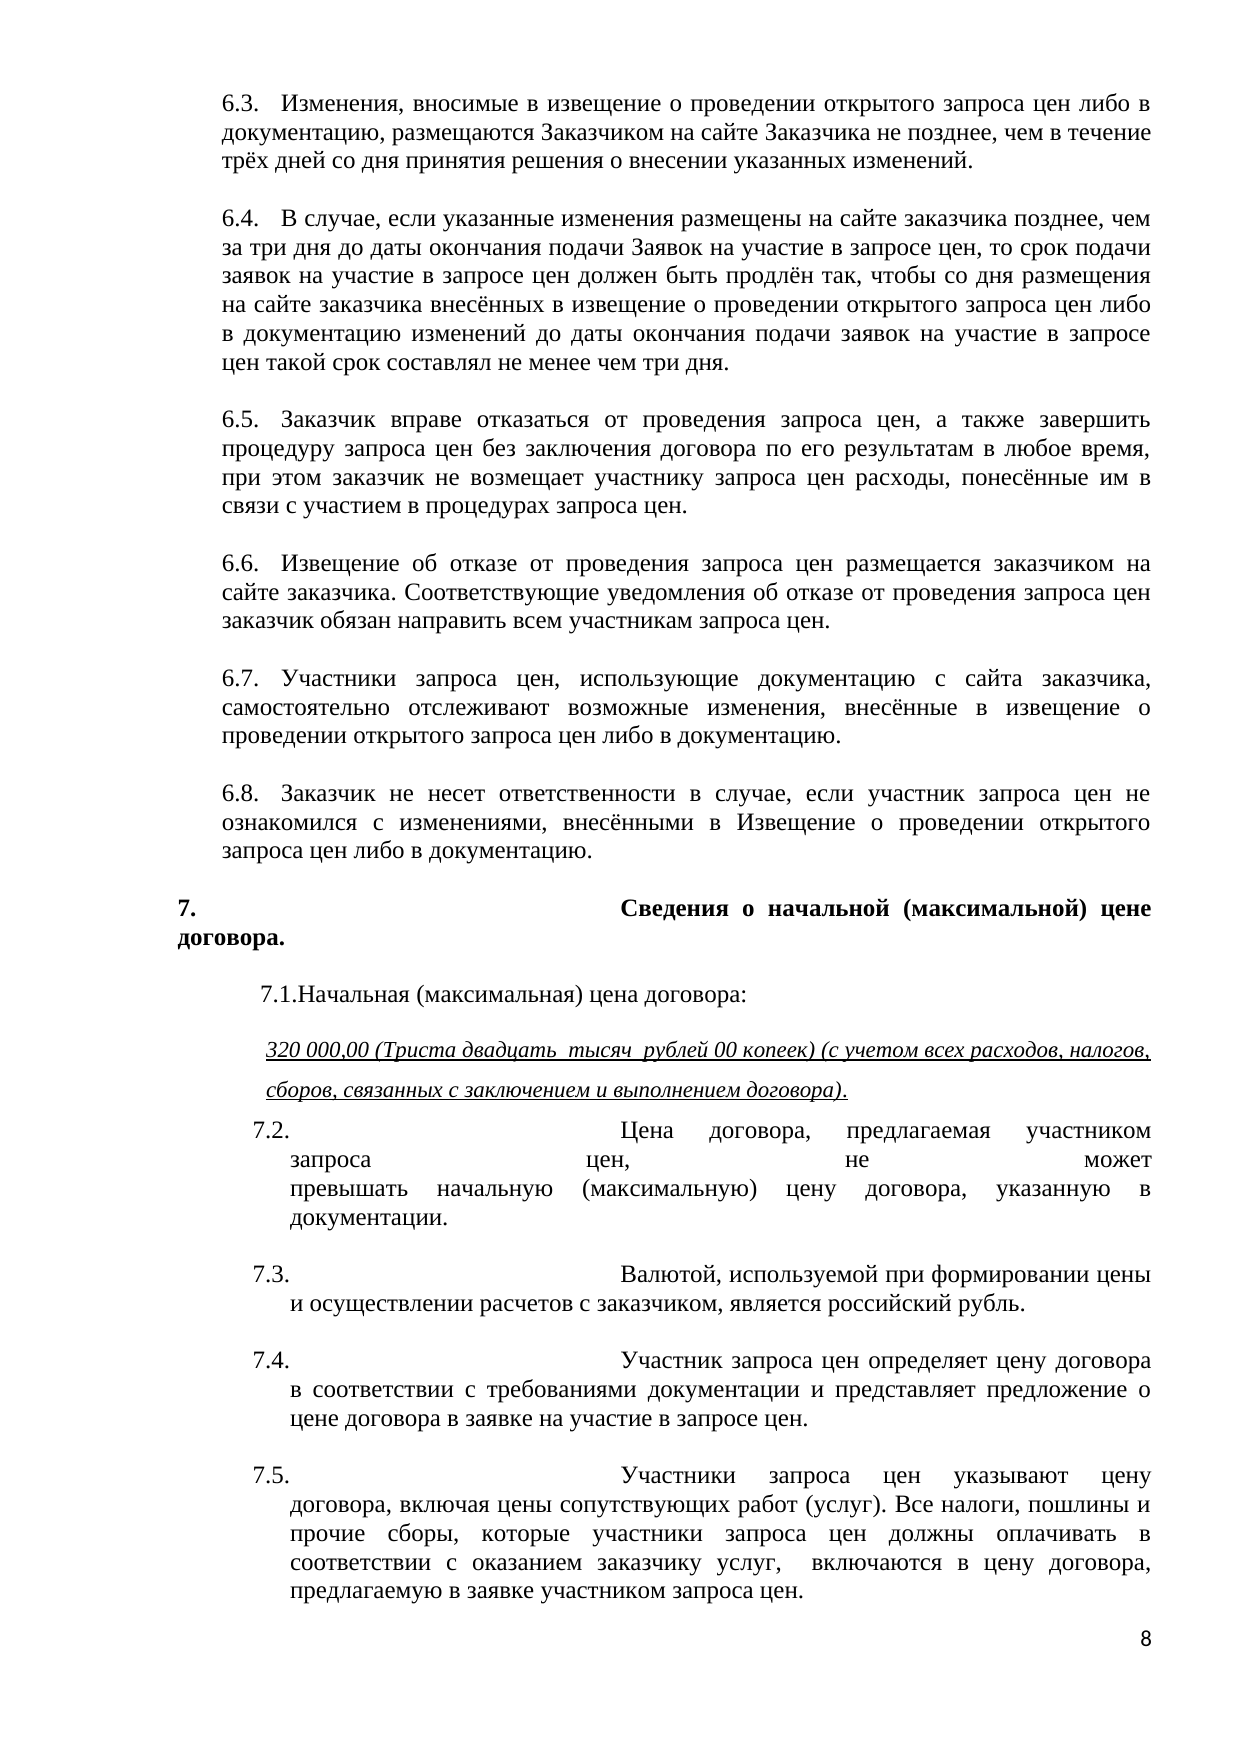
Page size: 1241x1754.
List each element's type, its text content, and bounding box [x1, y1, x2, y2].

list Валютой, используемой при формировании цены и осуществлении расчетов с заказчиком, является российский рубль. [252, 1259, 1152, 1317]
list Участник запроса цен определяет цену договора в соответствии с требованиями документации и представляет предложение о цене договора в заявке на участие в запросе цен. [252, 1346, 1152, 1432]
list 7.1.Начальная (максимальная) цена договора: [260, 979, 1152, 1008]
list Сведения о начальной (максимальной) цене договора. [177, 893, 1152, 950]
text 320 000,00 (Триста двадцать тысяч рублей 00 копеек) (с учетом всех расходов, налогов, сборов, связанных с заключением и выполнением договора). [266, 1037, 1152, 1102]
list Заказчик не несет ответственности в случае, если участник запроса цен не ознакомился с изменениями, внесёнными в Извещение о проведении открытого запроса цен либо в документацию. [222, 778, 1152, 864]
list Участники запроса цен указывают цену договора, включая цены сопутствующих работ (услуг). Все налоги, пошлины и прочие сборы, которые участники запроса цен должны оплачивать в соответствии с оказанием заказчику услуг, включаются в цену договора, предлагаемую в заявке участником запроса цен. [252, 1461, 1152, 1604]
list Участники запроса цен, использующие документацию с сайта заказчика, самостоятельно отслеживают возможные изменения, внесённые в извещение о проведении открытого запроса цен либо в документацию. [222, 663, 1152, 749]
list Заказчик вправе отказаться от проведения запроса цен, а также завершить процедуру запроса цен без заключения договора по его результатам в любое время, при этом заказчик не возмещает участнику запроса цен расходы, понесённые им в связи с участием в процедурах запроса цен. [222, 404, 1152, 519]
list Извещение об отказе от проведения запроса цен размещается заказчиком на сайте заказчика. Соответствующие уведомления об отказе от проведения запроса цен заказчик обязан направить всем участникам запроса цен. [222, 548, 1152, 634]
list Изменения, вносимые в извещение о проведении открытого запроса цен либо в документацию, размещаются Заказчиком на сайте Заказчика не позднее, чем в течение трёх дней со дня принятия решения о внесении указанных изменений. [222, 88, 1152, 174]
list В случае, если указанные изменения размещены на сайте заказчика позднее, чем за три дня до даты окончания подачи Заявок на участие в запросе цен, то срок подачи заявок на участие в запросе цен должен быть продлён так, чтобы со дня размещения на сайте заказчика внесённых в извещение о проведении открытого запроса цен либо в документацию изменений до даты окончания подачи заявок на участие в запросе цен такой срок составлял не менее чем три дня. [222, 203, 1152, 375]
list Цена договора, предлагаемая участником запроса цен, не может превышать начальную (максимальную) цену договора, указанную в документации. [252, 1116, 1152, 1231]
